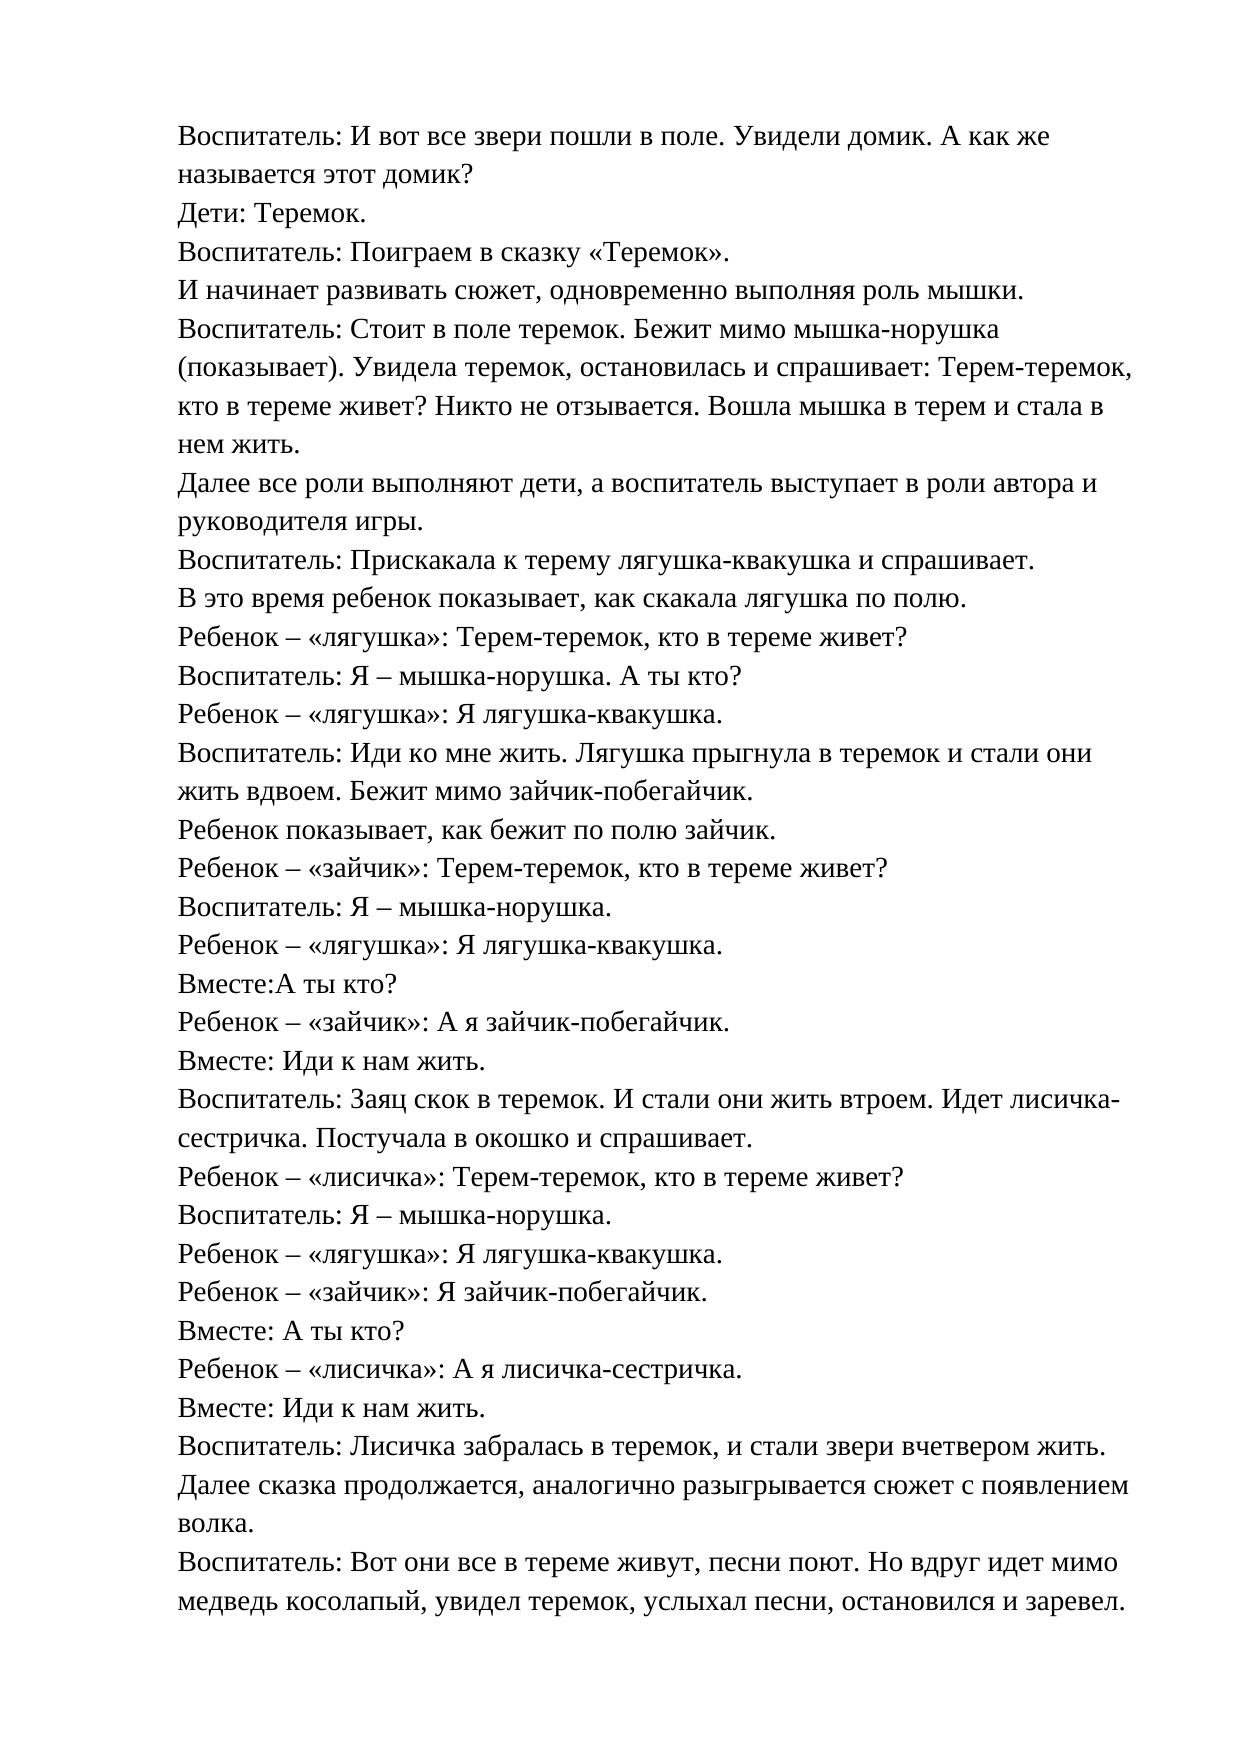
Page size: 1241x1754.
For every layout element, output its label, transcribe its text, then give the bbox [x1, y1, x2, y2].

text Вместе: Иди к нам жить. [177, 1390, 1152, 1423]
text Воспитатель: Лисичка забралась в теремок, и стали звери вчетвером жить. [177, 1428, 1152, 1462]
text Ребенок – «лягушка»: Я лягушка-квакушка. [177, 1236, 1152, 1269]
text Ребенок – «лисичка»: Терем-теремок, кто в тереме живет? [177, 1159, 1152, 1192]
text Ребенок – «лягушка»: Я лягушка-квакушка. [177, 696, 1152, 730]
text Воспитатель: Поиграем в сказку «Теремок». [177, 234, 1152, 267]
text Воспитатель: Вот они все в тереме живут, песни поют. Но вдруг идет мимо медведь косолапый, увидел теремок, услыхал песни, остановился и заревел. [177, 1544, 1152, 1616]
text Воспитатель: Заяц скок в теремок. И стали они жить втроем. Идет лисичка-сестричка. Постучала в окошко и спрашивает. [177, 1082, 1152, 1154]
text Ребенок – «лягушка»: Я лягушка-квакушка. [177, 927, 1152, 961]
text Далее сказка продолжается, аналогично разыгрывается сюжет с появлением волка. [177, 1467, 1152, 1539]
text Воспитатель: Стоит в поле теремок. Бежит мимо мышка-норушка (показывает). Увидела теремок, остановилась и спрашивает: Терем-теремок, кто в тереме живет? Никто не отзывается. Вошла мышка в терем и стала в нем жить. [177, 311, 1152, 460]
text Ребенок – «зайчик»: Я зайчик-побегайчик. [177, 1274, 1152, 1308]
text Ребенок – «лисичка»: А я лисичка-сестричка. [177, 1351, 1152, 1385]
text Воспитатель: И вот все звери пошли в поле. Увидели домик. А как же называется этот домик? [177, 118, 1152, 190]
text Воспитатель: Прискакала к терему лягушка-квакушка и спрашивает. [177, 542, 1152, 576]
text Далее все роли выполняют дети, а воспитатель выступает в роли автора и руководителя игры. [177, 465, 1152, 537]
text Вместе:А ты кто? [177, 966, 1152, 999]
text Воспитатель: Я – мышка-норушка. [177, 1197, 1152, 1231]
text Ребенок – «зайчик»: А я зайчик-побегайчик. [177, 1004, 1152, 1038]
text Ребенок показывает, как бежит по полю зайчик. [177, 812, 1152, 845]
text Воспитатель: Я – мышка-норушка. [177, 889, 1152, 922]
text И начинает развивать сюжет, одновременно выполняя роль мышки. [177, 272, 1152, 306]
text Воспитатель: Я – мышка-норушка. А ты кто? [177, 658, 1152, 691]
text Вместе: А ты кто? [177, 1313, 1152, 1346]
text Вместе: Иди к нам жить. [177, 1043, 1152, 1077]
text Воспитатель: Иди ко мне жить. Лягушка прыгнула в теремок и стали они жить вдвоем. Бежит мимо зайчик-побегайчик. [177, 735, 1152, 807]
text Ребенок – «зайчик»: Терем-теремок, кто в тереме живет? [177, 850, 1152, 884]
text Дети: Теремок. [177, 195, 1152, 229]
text В это время ребенок показывает, как скакала лягушка по полю. [177, 581, 1152, 614]
text Ребенок – «лягушка»: Терем-теремок, кто в тереме живет? [177, 619, 1152, 653]
